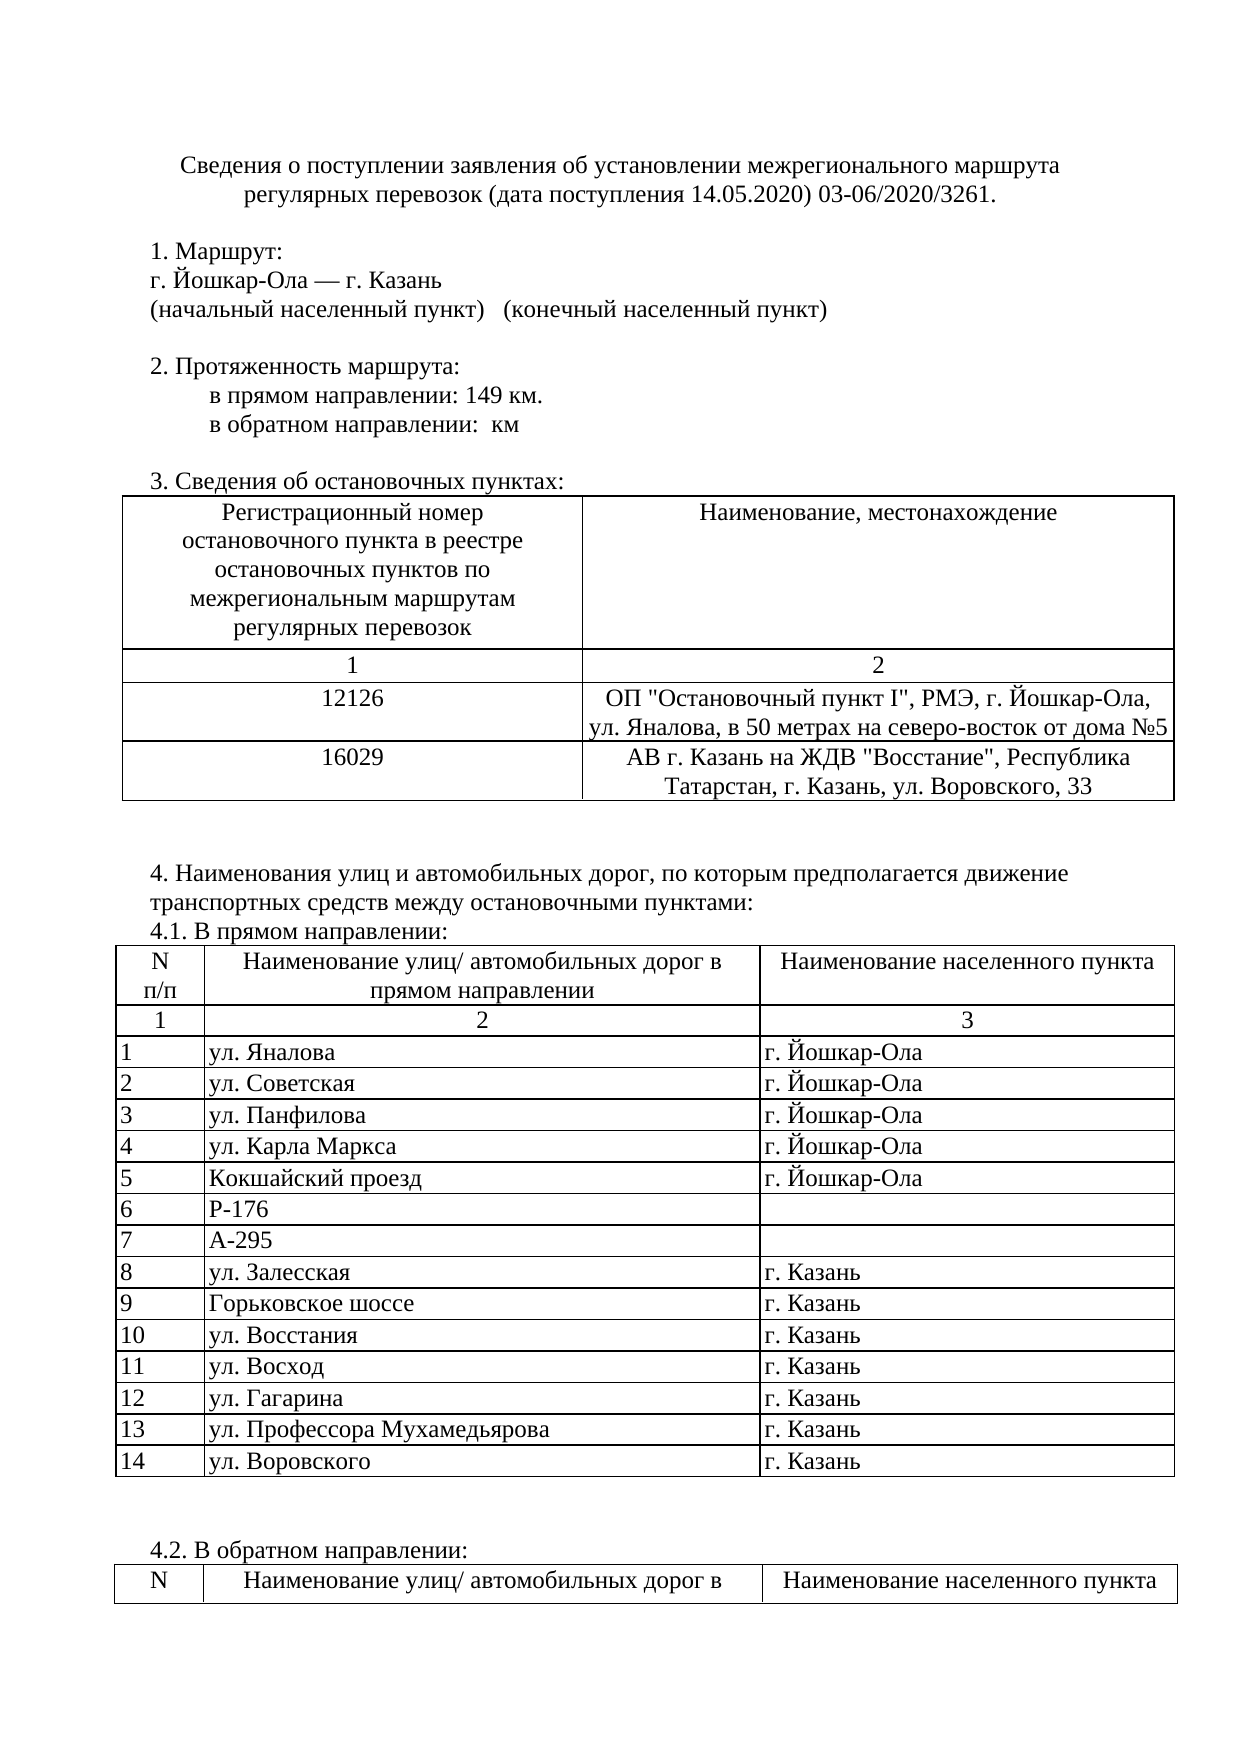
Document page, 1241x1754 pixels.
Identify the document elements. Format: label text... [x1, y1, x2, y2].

table_cell ул. Панфилова [205, 1100, 759, 1130]
table_header Регистрационный номер остановочного пункта в реестре остановочных пунктов по межрегиональным маршрутам регулярных перевозок [123, 497, 582, 648]
table_cell г. Казань [761, 1257, 1174, 1287]
text 1. Маршрут: [150, 236, 1090, 265]
table_cell г. Казань [761, 1415, 1174, 1444]
table_cell 2 [583, 650, 1173, 681]
table_cell 3 [117, 1100, 204, 1130]
table_cell 1 [117, 1037, 204, 1067]
table_header Наименование населенного пункта [761, 946, 1174, 1004]
text г. Йошкар-Ола — г. Казань [150, 265, 1090, 294]
table_cell г. Казань [761, 1383, 1174, 1413]
table_header N п/п [115, 1565, 203, 1602]
table_cell ул. Профессора Мухамедьярова [205, 1415, 759, 1444]
table_cell 5 [117, 1163, 204, 1193]
table_cell 3 [761, 1006, 1174, 1035]
table_cell [761, 1226, 1174, 1256]
table_header Наименование, местонахождение [583, 497, 1173, 648]
table_cell ул. Советская [205, 1068, 759, 1098]
table_cell 7 [117, 1226, 204, 1256]
table_cell г. Казань [761, 1289, 1174, 1318]
table_cell [761, 1194, 1174, 1224]
table_cell 1 [123, 650, 582, 681]
table_cell г. Йошкар-Ола [761, 1163, 1174, 1193]
table_cell г. Казань [761, 1446, 1174, 1476]
table_header Наименование улиц/ автомобильных дорог в прямом направлении [205, 946, 759, 1004]
text Сведения о поступлении заявления об установлении межрегионального маршрута регулярных перевозок (дата поступления 14.05.2020) 03-06/2020/3261. [150, 150, 1090, 207]
table_cell ул. Воровского [205, 1446, 759, 1476]
table_cell г. Йошкар-Ола [761, 1131, 1174, 1161]
table_cell Р-176 [205, 1194, 759, 1224]
table_cell г. Йошкар-Ола [761, 1068, 1174, 1098]
text в обратном направлении: км [150, 409, 1090, 437]
table_cell Горьковское шоссе [205, 1289, 759, 1318]
table_cell ул. Восход [205, 1352, 759, 1381]
table_cell г. Казань [761, 1352, 1174, 1381]
table_cell ОП "Остановочный пункт I", РМЭ, г. Йошкар-Ола, ул. Яналова, в 50 метрах на северо-восток от дома №5 [583, 683, 1173, 740]
text 4. Наименования улиц и автомобильных дорог, по которым предполагается движение транспортных средств между остановочными пунктами: [150, 858, 1090, 916]
text в прямом направлении: 149 км. [150, 380, 1090, 409]
table_cell г. Йошкар-Ола [761, 1100, 1174, 1130]
table_cell ул. Яналова [205, 1037, 759, 1067]
table_cell г. Йошкар-Ола [761, 1037, 1174, 1067]
text (начальный населенный пункт) (конечный населенный пункт) [150, 294, 1090, 322]
text 4.1. В прямом направлении: [150, 916, 1090, 945]
table_cell 14 [117, 1446, 204, 1476]
table_cell 9 [117, 1289, 204, 1318]
table_cell 12 [117, 1383, 204, 1413]
table_cell ул. Залесская [205, 1257, 759, 1287]
table_cell А-295 [205, 1226, 759, 1256]
table_cell 2 [117, 1068, 204, 1098]
text 3. Сведения об остановочных пунктах: [150, 466, 1090, 495]
table_cell 10 [117, 1320, 204, 1350]
text 4.2. В обратном направлении: [150, 1535, 1090, 1563]
table_cell 11 [117, 1352, 204, 1381]
table_cell ул. Гагарина [205, 1383, 759, 1413]
table_cell 1 [117, 1006, 204, 1035]
table_cell г. Казань [761, 1320, 1174, 1350]
table_cell ул. Карла Маркса [205, 1131, 759, 1161]
table_cell 16029 [123, 742, 582, 799]
table_cell 6 [117, 1194, 204, 1224]
table_cell 13 [117, 1415, 204, 1444]
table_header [763, 1565, 1177, 1602]
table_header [204, 1565, 762, 1602]
table_cell АВ г. Казань на ЖДВ "Восстание", Республика Татарстан, г. Казань, ул. Воровского, 33 [583, 742, 1173, 799]
table_cell ул. Восстания [205, 1320, 759, 1350]
table_header N п/п [117, 946, 204, 1004]
table_cell 12126 [123, 683, 582, 740]
table_cell 4 [117, 1131, 204, 1161]
text 2. Протяженность маршрута: [150, 351, 1090, 380]
table_cell 8 [117, 1257, 204, 1287]
table_cell 2 [205, 1006, 759, 1035]
table_cell Кокшайский проезд [205, 1163, 759, 1193]
